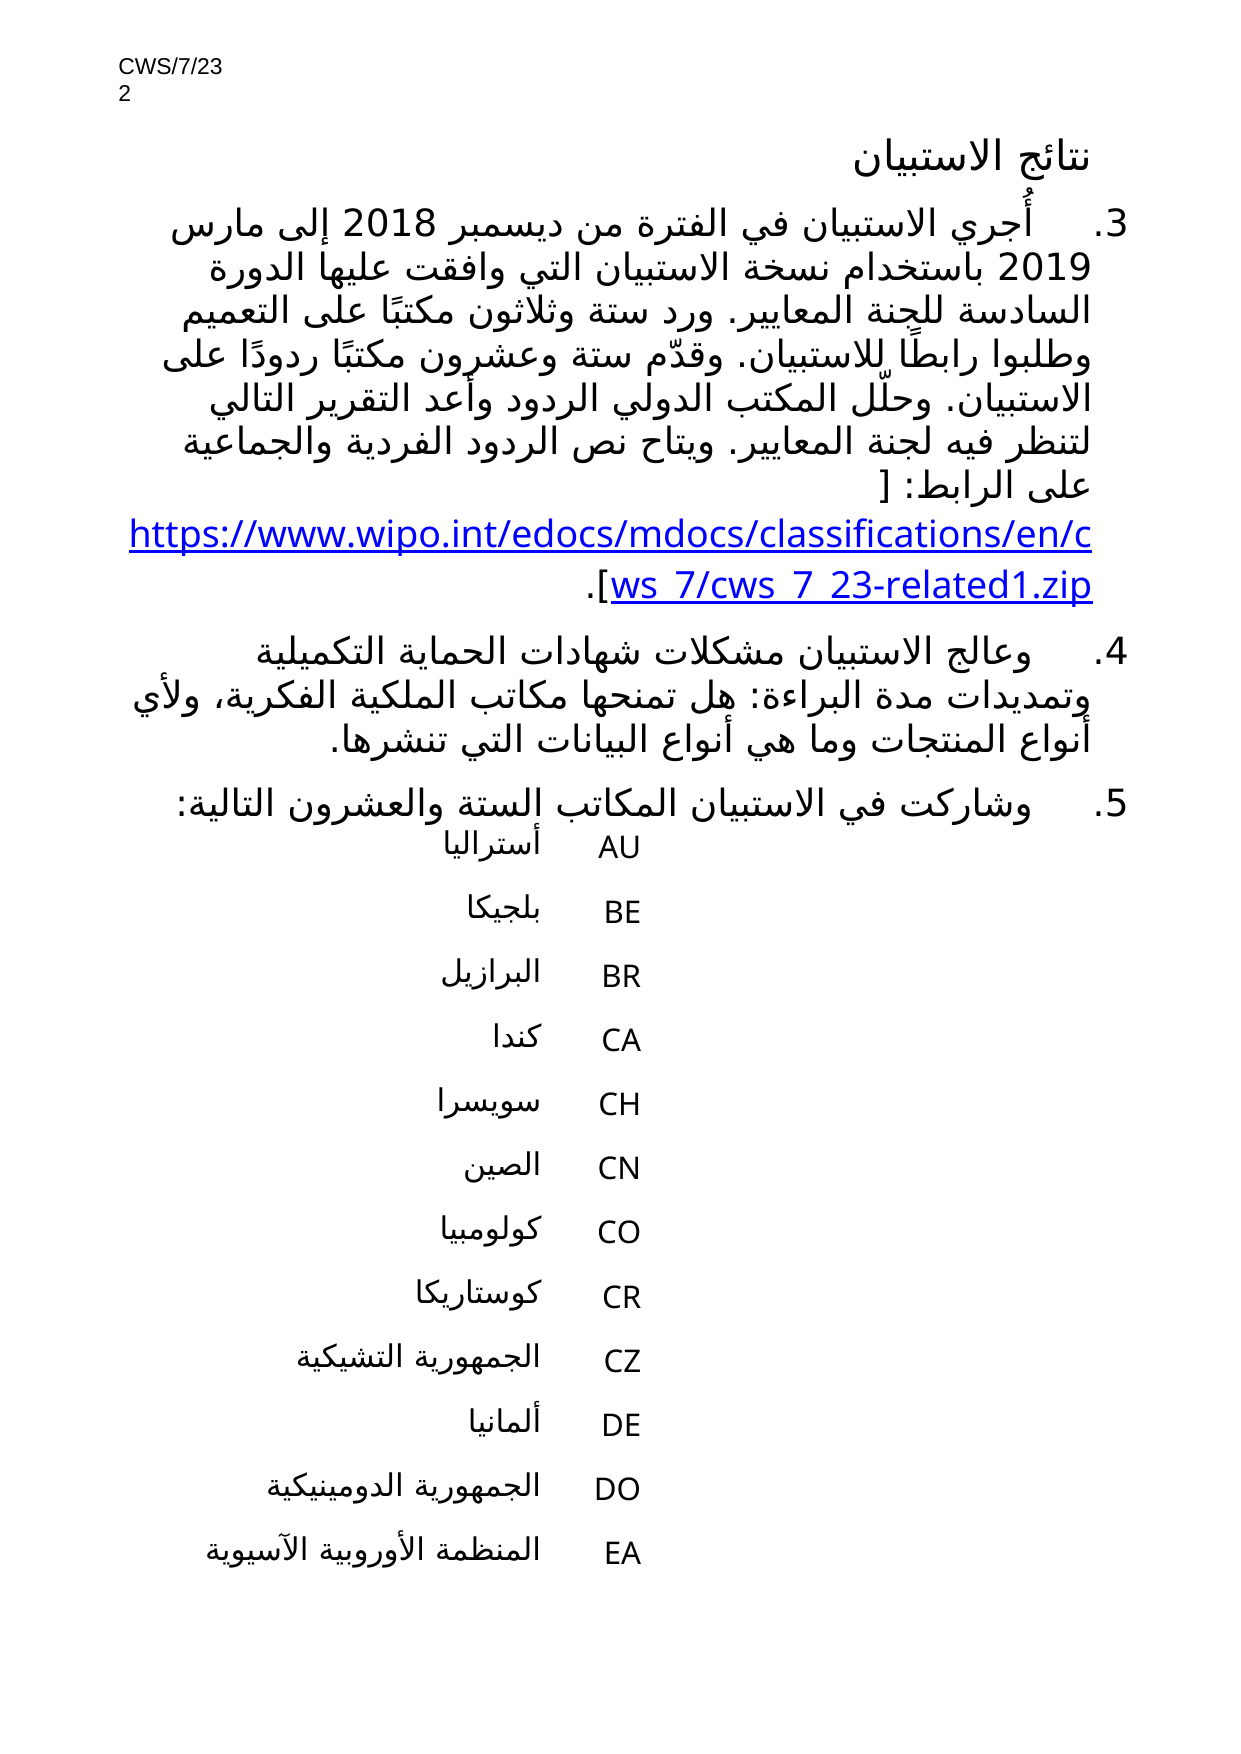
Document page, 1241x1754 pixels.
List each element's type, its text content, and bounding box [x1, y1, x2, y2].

table_cell الجمهورية التشيكية [128, 1339, 552, 1403]
table_cell CR [553, 1275, 652, 1339]
table_cell CH [553, 1082, 652, 1146]
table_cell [128, 1531, 552, 1595]
table_cell الصين [128, 1146, 552, 1210]
table_cell سويسرا [128, 1082, 552, 1146]
table_cell ألمانيا [128, 1403, 552, 1467]
table_header AU [553, 825, 652, 889]
text وعالج الاستبيان مشكلات شهادات الحماية التكميلية وتمديدات مدة البراءة: هل تمنحها مكاتب الملكية الفكرية، ولأي أنواع المنتجات وما هي أنواع البيانات التي تنشرها. [118, 630, 1092, 761]
table_cell الجمهورية الدومينيكية [128, 1467, 552, 1531]
table_cell كولومبيا [128, 1210, 552, 1274]
table_cell BE [553, 890, 652, 954]
text وشاركت في الاستبيان المكاتب الستة والعشرون التالية: [118, 782, 1092, 825]
table_cell البرازيل [128, 954, 552, 1018]
table_cell كندا [128, 1018, 552, 1082]
table_cell كوستاريكا [128, 1275, 552, 1339]
table_cell CZ [553, 1339, 652, 1403]
table_cell بلجيكا [128, 890, 552, 954]
table_cell CN [553, 1146, 652, 1210]
table_header أستراليا [128, 825, 552, 889]
table_cell DE [553, 1403, 652, 1467]
table_cell DO [553, 1467, 652, 1531]
table_cell CA [553, 1018, 652, 1082]
table_cell BR [553, 954, 652, 1018]
subtitle نتائج الاستبيان [118, 132, 1092, 181]
table_cell CO [553, 1210, 652, 1274]
text أُجري الاستبيان في الفترة من ديسمبر 2018 إلى مارس 2019 باستخدام نسخة الاستبيان التي وافقت عليها الدورة السادسة للجنة المعايير. ورد ستة وثلاثون مكتبًا على التعميم وطلبوا رابطًا للاستبيان. وقدّم ستة وعشرون مكتبًا ردودًا على الاستبيان. وحلّل المكتب الدولي الردود وأعد التقرير التالي لتنظر فيه لجنة المعايير. ويتاح نص الردود الفردية والجماعية على الرابط: [https://www.wipo.int/edocs/mdocs/classifications/en/cws_7/cws_7_23-related1.zip]. [118, 202, 1092, 609]
table_cell EA [553, 1531, 652, 1595]
